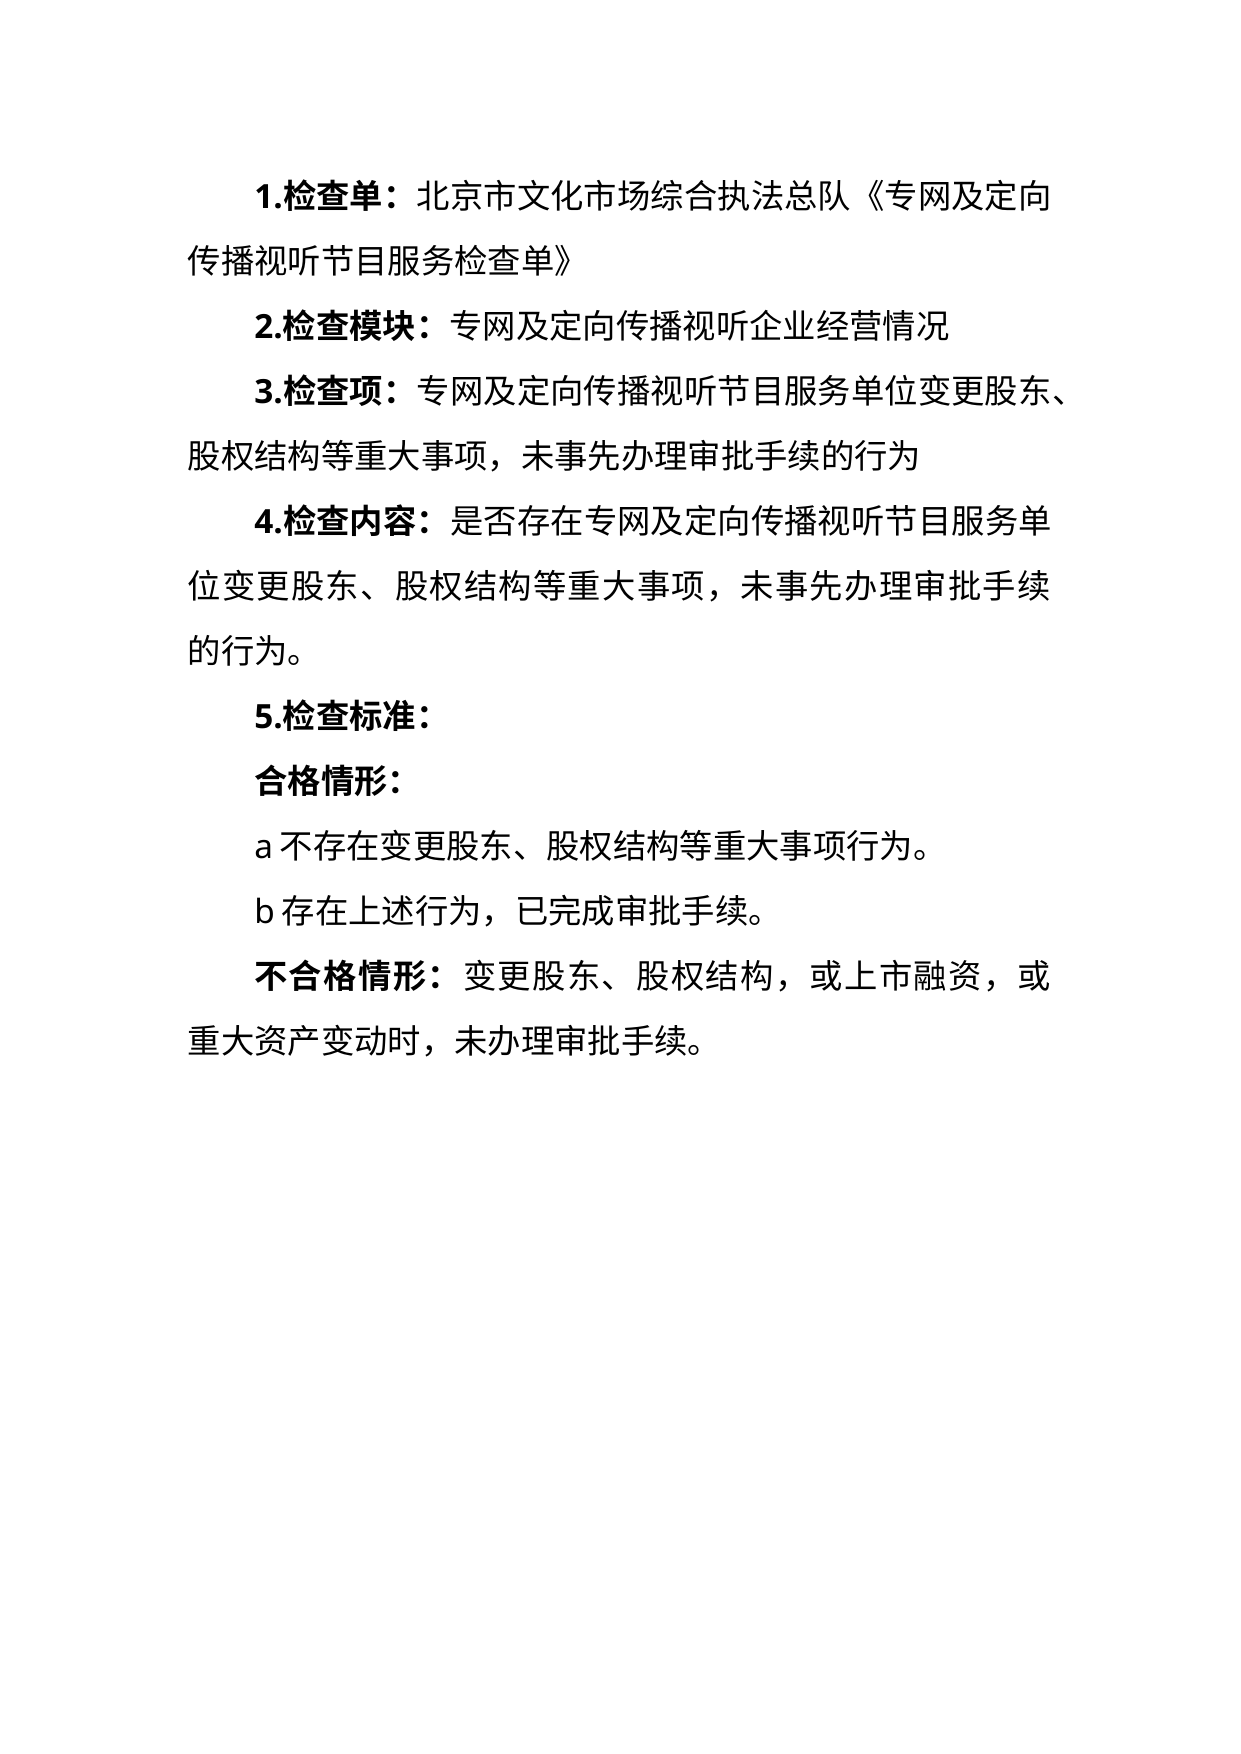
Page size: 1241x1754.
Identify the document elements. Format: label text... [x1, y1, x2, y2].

text 3.检查项：专网及定向传播视听节目服务单位变更股东、股权结构等重大事项，未事先办理审批手续的行为 [187, 357, 1053, 487]
text b存在上述行为，已完成审批手续。 [187, 877, 1053, 942]
text 5.检查标准： [187, 682, 1053, 747]
text 不合格情形：变更股东、股权结构，或上市融资，或重大资产变动时，未办理审批手续。 [187, 942, 1053, 1072]
text 4.检查内容：是否存在专网及定向传播视听节目服务单位变更股东、股权结构等重大事项，未事先办理审批手续的行为。 [187, 487, 1053, 682]
text 合格情形： [187, 747, 1053, 812]
text 1.检查单：北京市文化市场综合执法总队《专网及定向传播视听节目服务检查单》 [187, 162, 1053, 292]
text 2.检查模块：专网及定向传播视听企业经营情况 [187, 292, 1053, 357]
text a不存在变更股东、股权结构等重大事项行为。 [187, 812, 1053, 877]
